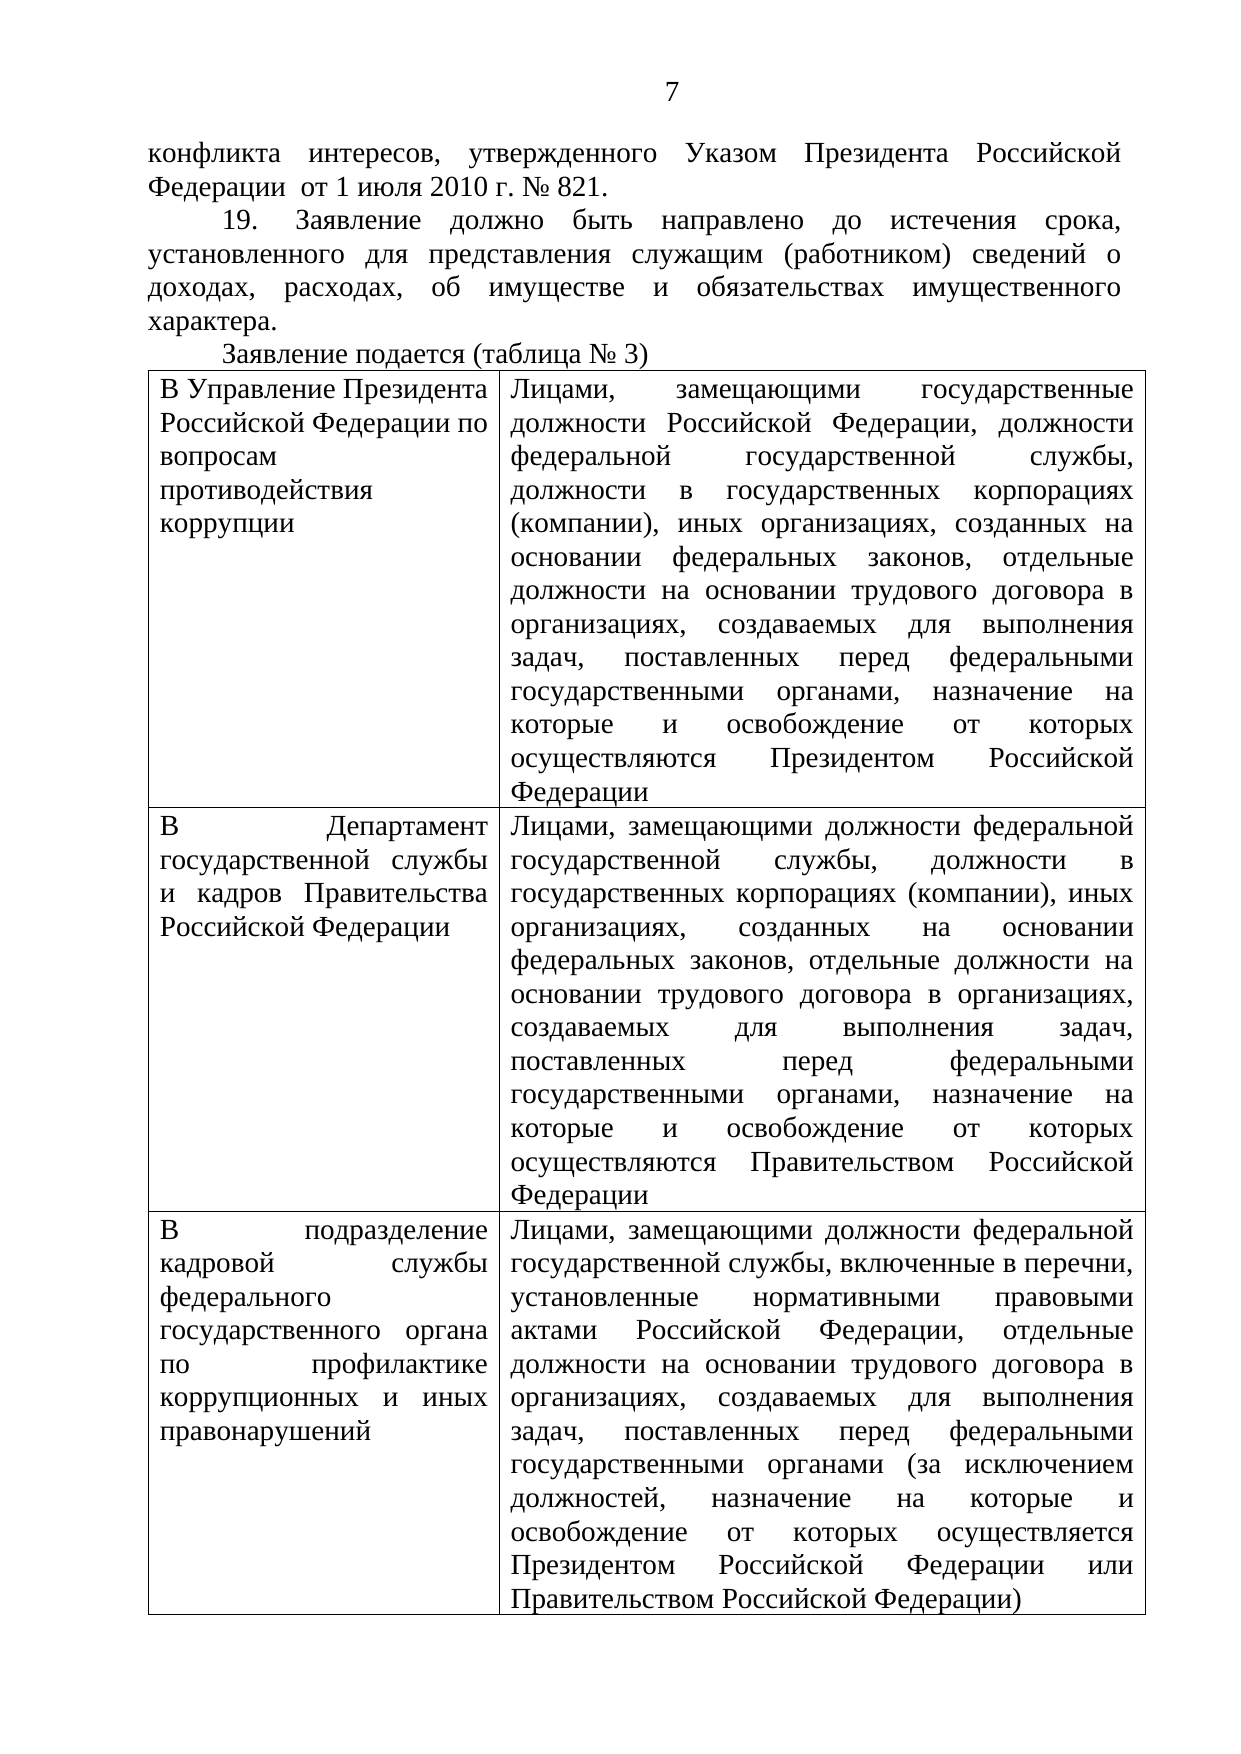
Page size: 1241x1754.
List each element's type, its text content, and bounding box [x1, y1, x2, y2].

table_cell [149, 1212, 499, 1614]
table_header Лицами, замещающими государственные должности Российской Федерации, должности федеральной государственной службы, должности в государственных корпорациях (компании), иных организациях, созданных на основании федеральных законов, отдельные должности на основании трудового договора в организациях, создаваемых для выполнения задач, поставленных перед федеральными государственными органами, назначение на которые и освобождение от которых осуществляются Президентом Российской Федерации [500, 371, 1145, 807]
list Заявление должно быть направлено до истечения срока, установленного для представления служащим (работником) сведений о доходах, расходах, об имуществе и обязательствах имущественного характера. [148, 202, 1122, 337]
table_header В Управление Президента Российской Федерации по вопросам противодействия коррупции [149, 371, 499, 807]
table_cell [500, 1212, 1145, 1614]
text Заявление подается (таблица № 3) [148, 337, 1122, 370]
table_cell Лицами, замещающими должности федеральной государственной службы, должности в государственных корпорациях (компании), иных организациях, созданных на основании федеральных законов, отдельные должности на основании трудового договора в организациях, создаваемых для выполнения задач, поставленных перед федеральными государственными органами, назначение на которые и освобождение от которых осуществляются Правительством Российской Федерации [500, 808, 1145, 1211]
table_cell В Департамент государственной службы и кадров Правительства Российской Федерации [149, 808, 499, 1211]
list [148, 135, 1122, 202]
